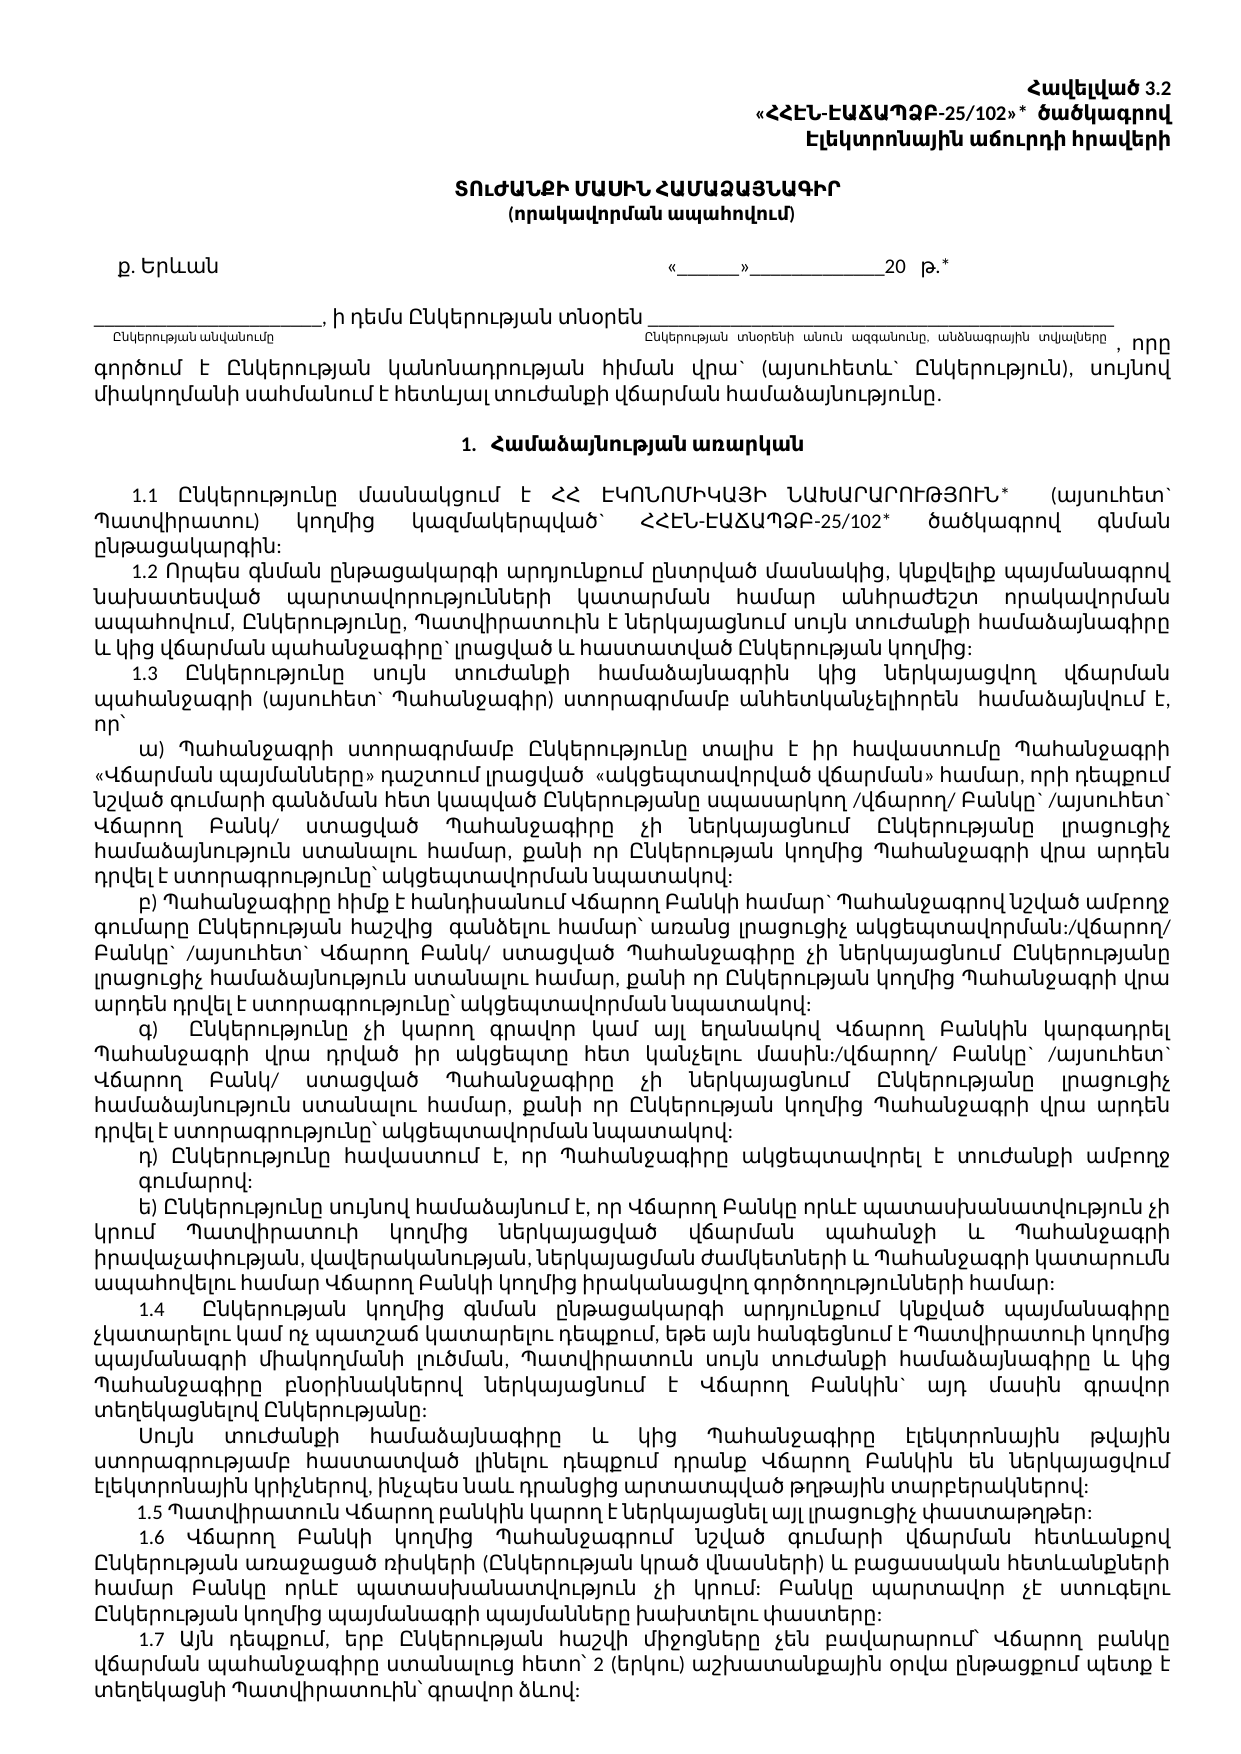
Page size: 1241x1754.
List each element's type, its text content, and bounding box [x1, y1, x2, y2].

text Ընկերության անվանումը Ընկերության տնօրենի անուն ազգանունը, անձնագրային տվյալները , որը գործում է Ընկերության կանոնադրության հիման վրա` (այսուհետև` Ընկերություն), սույնով միակողմանի սահմանում է հետևյալ տուժանքի վճարման համաձայնությունը. [94, 330, 1171, 406]
text 1.3 Ընկերությունը սույն տուժանքի համաձայնագրին կից ներկայացվող վճարման պահանջագրի (այսուհետ` Պահանջագիր) ստորագրմամբ անհետկանչելիորեն համաձայնվում է, որ՝ [94, 660, 1171, 737]
text 1.2 Որպես գնման ընթացակարգի արդյունքում ընտրված մասնակից, կնքվելիք պայմանագրով նախատեսված պարտավորությունների կատարման համար անհրաժեշտ որակավորման ապահովում, Ընկերությունը, Պատվիրատուին է ներկայացնում սույն տուժանքի համաձայնագիրը և կից վճարման պահանջագիրը` լրացված և հաստատված Ընկերության կողմից: [94, 559, 1171, 660]
text ք. Երևան «______»_____________20 թ.* [94, 254, 1171, 279]
text Էլեկտրոնային աճուրդի հրավերի [94, 126, 1171, 151]
text 1.7 Այն դեպքում, երբ Ընկերության հաշվի միջոցները չեն բավարարում՝ Վճարող բանկը վճարման պահանջագիրը ստանալուց հետո՝ 2 (երկու) աշխատանքային օրվա ընթացքում պետք է տեղեկացնի Պատվիրատուին՝ գրավոր ձևով: [94, 1626, 1171, 1702]
text գ) Ընկերությունը չի կարող գրավոր կամ այլ եղանակով Վճարող Բանկին կարգադրել Պահանջագրի վրա դրված իր ակցեպտը հետ կանչելու մասին:/վճարող/ Բանկը` /այսուհետ` Վճարող Բանկ/ ստացված Պահանջագիրը չի ներկայացնում Ընկերությանը լրացուցիչ համաձայնություն ստանալու համար, քանի որ Ընկերության կողմից Պահանջագրի վրա արդեն դրվել է ստորագրությունը՝ ակցեպտավորման նպատակով: [94, 1016, 1171, 1143]
text ա) Պահանջագրի ստորագրմամբ Ընկերությունը տալիս է իր հավաստումը Պահանջագրի «Վճարման պայմանները» դաշտում լրացված «ակցեպտավորված վճարման» համար, որի դեպքում նշված գումարի գանձման հետ կապված Ընկերությանը սպասարկող /վճարող/ Բանկը` /այսուհետ` Վճարող Բանկ/ ստացված Պահանջագիրը չի ներկայացնում Ընկերությանը լրացուցիչ համաձայնություն ստանալու համար, քանի որ Ընկերության կողմից Պահանջագրի վրա արդեն դրվել է ստորագրությունը՝ ակցեպտավորման նպատակով: [94, 737, 1171, 889]
text 1.1 Ընկերությունը մասնակցում է ՀՀ ԷԿՈՆՈՄԻԿԱՅԻ ՆԱԽԱՐԱՐՈՒԹՅՈՒՆ* (այսուհետ` Պատվիրատու) կողմից կազմակերպված` ՀՀԷՆ-ԷԱՃԱՊՁԲ-25/102* ծածկագրով գնման ընթացակարգին: [94, 482, 1171, 559]
text ե) Ընկերությունը սույնով համաձայնում է, որ Վճարող Բանկը որևէ պատասխանատվություն չի կրում Պատվիրատուի կողմից ներկայացված վճարման պահանջի և Պահանջագրի իրավաչափության, վավերականության, ներկայացման ժամկետների և Պահանջագրի կատարումն ապահովելու համար Վճարող Բանկի կողմից իրականացվող գործողությունների համար: [94, 1194, 1171, 1296]
text Հավելված 3.2 [94, 75, 1171, 100]
text Սույն տուժանքի համաձայնագիրը և կից Պահանջագիրը էլեկտրոնային թվային ստորագրությամբ հաստատված լինելու դեպքում դրանք Վճարող Բանկին են ներկայացվում էլեկտրոնային կրիչներով, ինչպես նաև դրանցից արտատպված թղթային տարբերակներով: [94, 1423, 1171, 1499]
text «ՀՀԷՆ-ԷԱՃԱՊՁԲ-25/102»* ծածկագրով [94, 100, 1171, 126]
text 1.6 Վճարող Բանկի կողմից Պահանջագրում նշված գումարի վճարման հետևանքով Ընկերության առաջացած ռիսկերի (Ընկերության կրած վնասների) և բացասական հետևանքների համար Բանկը որևէ պատասխանատվություն չի կրում: Բանկը պարտավոր չէ ստուգելու Ընկերության կողմից պայմանագրի պայմանները խախտելու փաստերը: [94, 1524, 1171, 1626]
text (որակավորման ապահովում) [94, 202, 1171, 225]
text 1. Համաձայնության առարկան [94, 432, 1171, 457]
text բ) Պահանջագիրը հիմք է հանդիսանում Վճարող Բանկի համար` Պահանջագրով նշված ամբողջ գումարը Ընկերության հաշվից գանձելու համար՝ առանց լրացուցիչ ակցեպտավորման:/վճարող/ Բանկը` /այսուհետ` Վճարող Բանկ/ ստացված Պահանջագիրը չի ներկայացնում Ընկերությանը լրացուցիչ համաձայնություն ստանալու համար, քանի որ Ընկերության կողմից Պահանջագրի վրա արդեն դրվել է ստորագրությունը՝ ակցեպտավորման նպատակով: [94, 889, 1171, 1016]
text 1.4 Ընկերության կողմից գնման ընթացակարգի արդյունքում կնքված պայմանագիրը չկատարելու կամ ոչ պատշաճ կատարելու դեպքում, եթե այն հանգեցնում է Պատվիրատուի կողմից պայմանագրի միակողմանի լուծման, Պատվիրատուն սույն տուժանքի համաձայնագիրը և կից Պահանջագիրը բնօրինակներով ներկայացնում է Վճարող Բանկին` այդ մասին գրավոր տեղեկացնելով Ընկերությանը: [94, 1296, 1171, 1423]
text 1.5 Պատվիրատուն Վճարող բանկին կարող է ներկայացնել այլ լրացուցիչ փաստաթղթեր: [94, 1499, 1171, 1524]
text ՏՈւԺԱՆՔԻ ՄԱՍԻՆ ՀԱՄԱՁԱՅՆԱԳԻՐ [94, 177, 1171, 202]
text դ) Ընկերությունը հավաստում է, որ Պահանջագիրը ակցեպտավորել է տուժանքի ամբողջ գումարով: [138, 1143, 1171, 1194]
text ______________________, ի դեմս Ընկերության տնօրեն _____________________________________________ [94, 304, 1171, 330]
